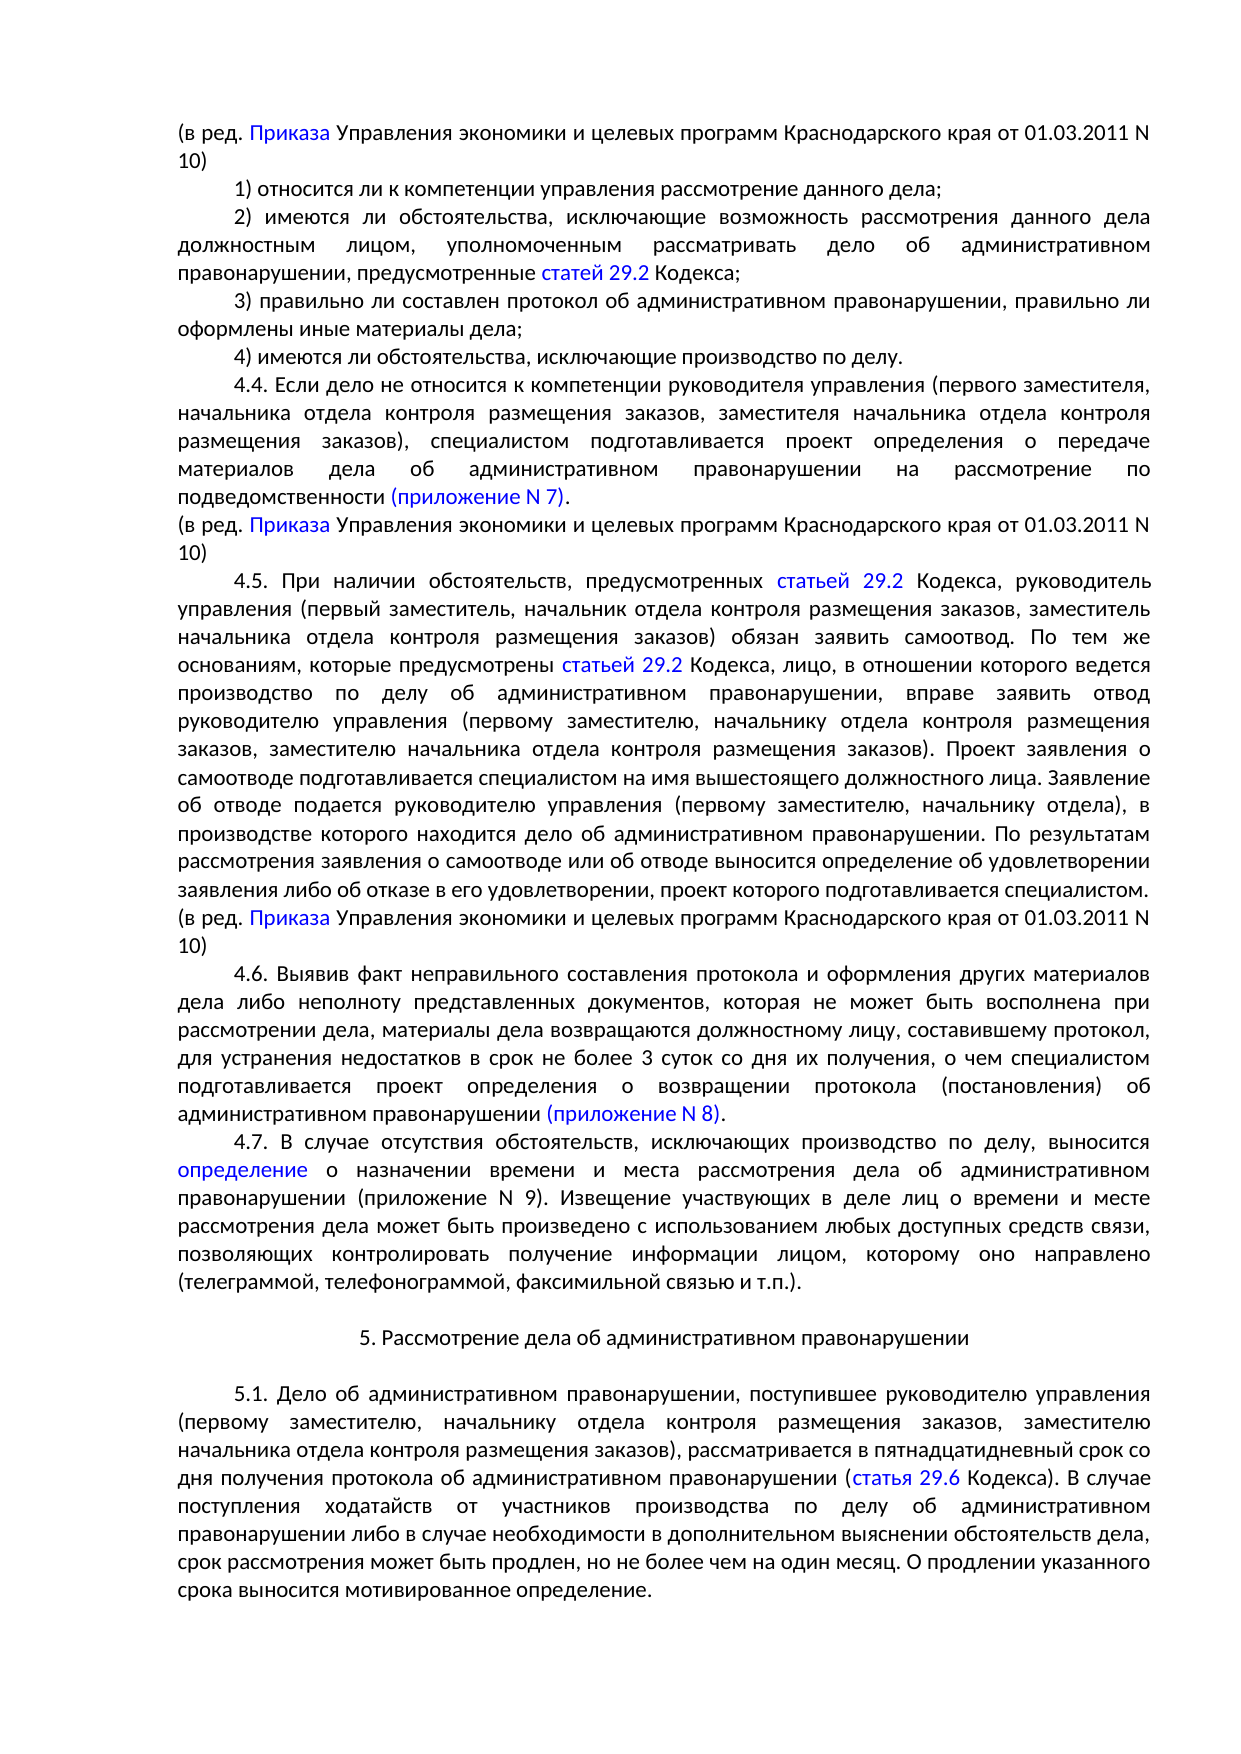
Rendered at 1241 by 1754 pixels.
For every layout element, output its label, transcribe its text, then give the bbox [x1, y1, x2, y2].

text 4.7. В случае отсутствия обстоятельств, исключающих производство по делу, выносится определение о назначении времени и места рассмотрения дела об административном правонарушении (приложение N 9). Извещение участвующих в деле лиц о времени и месте рассмотрения дела может быть произведено с использованием любых доступных средств связи, позволяющих контролировать получение информации лицом, которому оно направлено (телеграммой, телефонограммой, факсимильной связью и т.п.). [177, 1127, 1152, 1295]
text (в ред. Приказа Управления экономики и целевых программ Краснодарского края от 01.03.2011 N 10) [177, 903, 1152, 959]
text 5.1. Дело об административном правонарушении, поступившее руководителю управления (первому заместителю, начальнику отдела контроля размещения заказов, заместителю начальника отдела контроля размещения заказов), рассматривается в пятнадцатидневный срок со дня получения протокола об административном правонарушении (статья 29.6 Кодекса). В случае поступления ходатайств от участников производства по делу об административном правонарушении либо в случае необходимости в дополнительном выяснении обстоятельств дела, срок рассмотрения может быть продлен, но не более чем на один месяц. О продлении указанного срока выносится мотивированное определение. [177, 1379, 1152, 1603]
text 5. Рассмотрение дела об административном правонарушении [177, 1323, 1152, 1351]
text 1) относится ли к компетенции управления рассмотрение данного дела; [177, 174, 1152, 202]
text 4) имеются ли обстоятельства, исключающие производство по делу. [177, 342, 1152, 370]
text 4.6. Выявив факт неправильного составления протокола и оформления других материалов дела либо неполноту представленных документов, которая не может быть восполнена при рассмотрении дела, материалы дела возвращаются должностному лицу, составившему протокол, для устранения недостатков в срок не более 3 суток со дня их получения, о чем специалистом подготавливается проект определения о возвращении протокола (постановления) об административном правонарушении (приложение N 8). [177, 959, 1152, 1127]
text 4.5. При наличии обстоятельств, предусмотренных статьей 29.2 Кодекса, руководитель управления (первый заместитель, начальник отдела контроля размещения заказов, заместитель начальника отдела контроля размещения заказов) обязан заявить самоотвод. По тем же основаниям, которые предусмотрены статьей 29.2 Кодекса, лицо, в отношении которого ведется производство по делу об административном правонарушении, вправе заявить отвод руководителю управления (первому заместителю, начальнику отдела контроля размещения заказов, заместителю начальника отдела контроля размещения заказов). Проект заявления о самоотводе подготавливается специалистом на имя вышестоящего должностного лица. Заявление об отводе подается руководителю управления (первому заместителю, начальнику отдела), в производстве которого находится дело об административном правонарушении. По результатам рассмотрения заявления о самоотводе или об отводе выносится определение об удовлетворении заявления либо об отказе в его удовлетворении, проект которого подготавливается специалистом. [177, 566, 1152, 903]
text (в ред. Приказа Управления экономики и целевых программ Краснодарского края от 01.03.2011 N 10) [177, 510, 1152, 566]
text (в ред. Приказа Управления экономики и целевых программ Краснодарского края от 01.03.2011 N 10) [177, 118, 1152, 174]
text 3) правильно ли составлен протокол об административном правонарушении, правильно ли оформлены иные материалы дела; [177, 286, 1152, 342]
text 4.4. Если дело не относится к компетенции руководителя управления (первого заместителя, начальника отдела контроля размещения заказов, заместителя начальника отдела контроля размещения заказов), специалистом подготавливается проект определения о передаче материалов дела об административном правонарушении на рассмотрение по подведомственности (приложение N 7). [177, 370, 1152, 510]
text 2) имеются ли обстоятельства, исключающие возможность рассмотрения данного дела должностным лицом, уполномоченным рассматривать дело об административном правонарушении, предусмотренные статей 29.2 Кодекса; [177, 202, 1152, 286]
